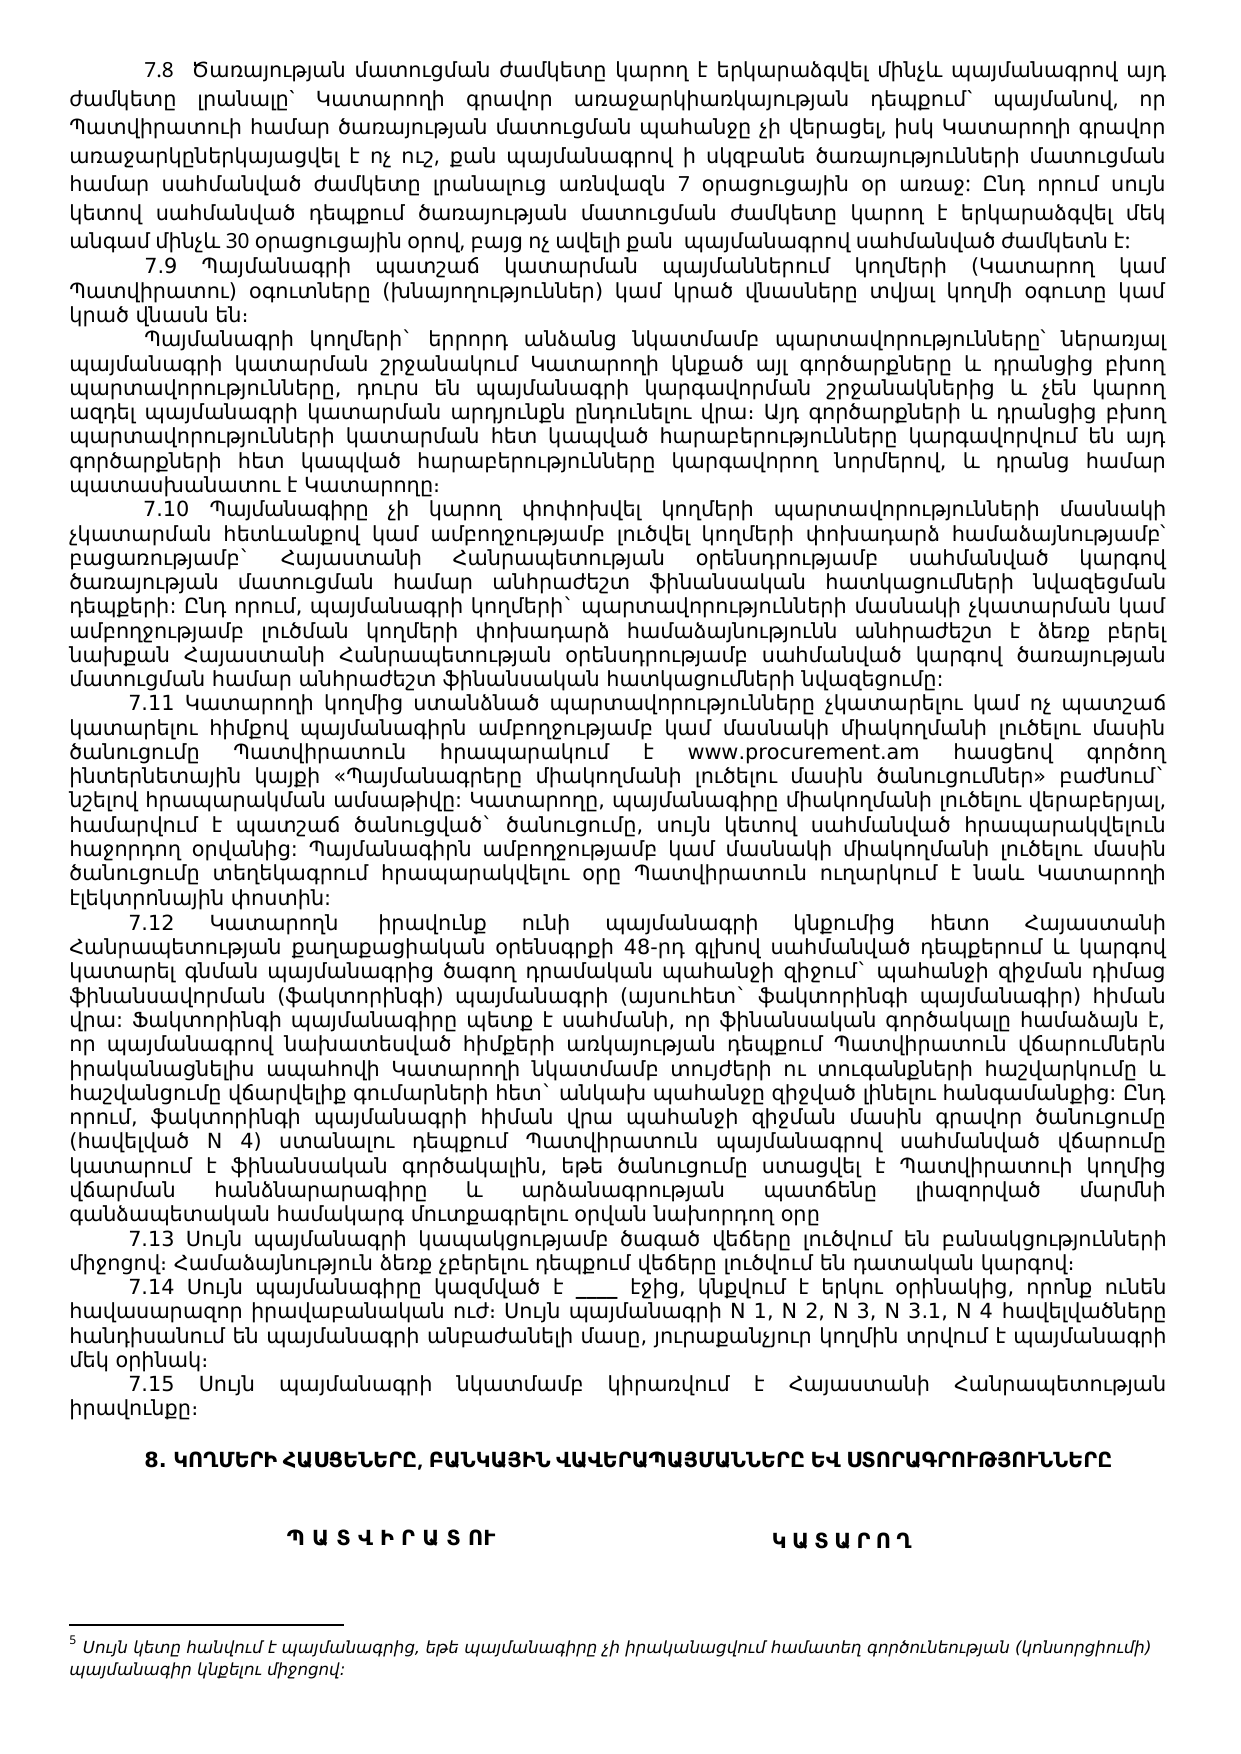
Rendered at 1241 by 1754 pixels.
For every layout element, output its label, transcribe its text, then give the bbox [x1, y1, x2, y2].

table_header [155, 1526, 627, 1609]
text Պայմանագրի կողմերի` երրորդ անձանց նկատմամբ պարտավորությունները՝ ներառյալ պայմանագրի կատարման շրջանակում Կատարողի կնքած այլ գործարքները և դրանցից բխող պարտավորությունները, դուրս են պայմանագրի կարգավորման շրջանակներից և չեն կարող ազդել պայմանագրի կատարման արդյունքն ընդունելու վրա։ Այդ գործարքների և դրանցից բխող պարտավորությունների կատարման հետ կապված հարաբերությունները կարգավորվում են այդ գործարքների հետ կապված հարաբերությունները կարգավորող նորմերով, և դրանց համար պատասխանատու է Կատարողը։ [69, 327, 1167, 497]
text 7.13 Սույն պայմանագրի կապակցությամբ ծագած վեճերը լուծվում են բանակցությունների միջոցով։ Համաձայնություն ձեռք չբերելու դեպքում վեճերը լուծվում են դատական կարգով։ [69, 1227, 1167, 1275]
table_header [627, 1526, 1056, 1609]
text 7.10 Պայմանագիրը չի կարող փոփոխվել կողմերի պարտավորությունների մասնակի չկատարման հետևանքով կամ ամբողջությամբ լուծվել կողմերի փոխադարձ համաձայնությամբ՝ բացառությամբ` Հայաստանի Հանրապետության օրենսդրությամբ սահմանված կարգով ծառայության մատուցման համար անհրաժեշտ ֆինանսական հատկացումների նվազեցման դեպքերի: Ընդ որում, պայմանագրի կողմերի` պարտավորությունների մասնակի չկատարման կամ ամբողջությամբ լուծման կողմերի փոխադարձ համաձայնությունն անհրաժեշտ է ձեռք բերել նախքան Հայաստանի Հանրապետության օրենսդրությամբ սահմանված կարգով ծառայության մատուցման համար անհրաժեշտ ֆինանսական հատկացումների նվազեցումը: [69, 497, 1167, 691]
text 7.12 Կատարողն իրավունք ունի պայմանագրի կնքումից հետո Հայաստանի Հանրապետության քաղաքացիական օրենսգրքի 48-րդ գլխով սահմանված դեպքերում և կարգով կատարել գնման պայմանագրից ծագող դրամական պահանջի զիջում` պահանջի զիջման դիմաց ֆինանսավորման (ֆակտորինգի) պայմանագրի (այսուհետ` ֆակտորինգի պայմանագիր) հիման վրա: Ֆակտորինգի պայմանագիրը պետք է սահմանի, որ ֆինանսական գործակալը համաձայն է, որ պայմանագրով նախատեսված հիմքերի առկայության դեպքում Պատվիրատուն վճարումներն իրականացնելիս ապահովի Կատարողի նկատմամբ տույժերի ու տուգանքների հաշվարկումը և հաշվանցումը վճարվելիք գումարների հետ` անկախ պահանջը զիջված լինելու հանգամանքից: Ընդ որում, ֆակտորինգի պայմանագրի հիման վրա պահանջի զիջման մասին գրավոր ծանուցումը (հավելված N 4) ստանալու դեպքում Պատվիրատուն պայմանագրով սահմանված վճարումը կատարում է ֆինանսական գործակալին, եթե ծանուցումը ստացվել է Պատվիրատուի կողմից վճարման հանձնարարագիրը և արձանագրության պատճենը լիազորված մարմնի գանձապետական համակարգ մուտքագրելու օրվան նախորդող օրը [69, 910, 1167, 1227]
text 7.15 Սույն պայմանագրի նկատմամբ կիրառվում է Հայաստանի Հանրապետության իրավունքը։ [69, 1372, 1167, 1421]
text 7.14 Սույն պայմանագիրը կազմված է ____ էջից, կնքվում է երկու օրինակից, որոնք ունեն հավասարազոր իրավաբանական ուժ։ Սույն պայմանագրի N 1, N 2, N 3, N 3.1, N 4 հավելվածները հանդիսանում են պայմանագրի անբաժանելի մասը, յուրաքանչյուր կողմին տրվում է պայմանագրի մեկ օրինակ։ [69, 1275, 1167, 1372]
text 8. ԿՈՂՄԵՐԻ ՀԱՍՑԵՆԵՐԸ, ԲԱՆԿԱՅԻՆ ՎԱՎԵՐԱՊԱՅՄԱՆՆԵՐԸ ԵՎ ՍՏՈՐԱԳՐՈՒԹՅՈՒՆՆԵՐԸ [69, 1445, 1167, 1473]
text 7.8 Ծառայության մատուցման ժամկետը կարող է երկարաձգվել մինչև պայմանագրով այդ ժամկետը լրանալը` Կատարողի գրավոր առաջարկիառկայության դեպքում` պայմանով, որ Պատվիրատուի համար ծառայության մատուցման պահանջը չի վերացել, իսկ Կատարողի գրավոր առաջարկըներկայացվել է ոչ ուշ, քան պայմանագրով ի սկզբանե ծառայությունների մատուցման համար սահմանված ժամկետը լրանալուց առնվազն 7 օրացուցային օր առաջ: Ընդ որում սույն կետով սահմանված դեպքում ծառայության մատուցման ժամկետը կարող է երկարաձգվել մեկ անգամ մինչև 30 օրացուցային օրով, բայց ոչ ավելի քան պայմանագրով սահմանված ժամկետն է: [69, 56, 1167, 254]
text 7.9 Պայմանագրի պատշաճ կատարման պայմաններում կողմերի (Կատարող կամ Պատվիրատու) օգուտները (խնայողություններ) կամ կրած վնասները տվյալ կողմի օգուտը կամ կրած վնասն են։ [69, 254, 1167, 327]
text 7.11 Կատարողի կողմից ստանձնած պարտավորությունները չկատարելու կամ ոչ պատշաճ կատարելու հիմքով պայմանագիրն ամբողջությամբ կամ մասնակի միակողմանի լուծելու մասին ծանուցումը Պատվիրատուն հրապարակում է www.procurement.am հասցեով գործող ինտերնետային կայքի «Պայմանագրերը միակողմանի լուծելու մասին ծանուցումներ» բաժնում` նշելով հրապարակման ամսաթիվը: Կատարողը, պայմանագիրը միակողմանի լուծելու վերաբերյալ, համարվում է պատշաճ ծանուցված` ծանուցումը, սույն կետով սահմանված հրապարակվելուն հաջորդող օրվանից: Պայմանագիրն ամբողջությամբ կամ մասնակի միակողմանի լուծելու մասին ծանուցումը տեղեկագրում հրապարակվելու օրը Պատվիրատուն ուղարկում է նաև Կատարողի էլեկտրոնային փոստին: [69, 691, 1167, 910]
